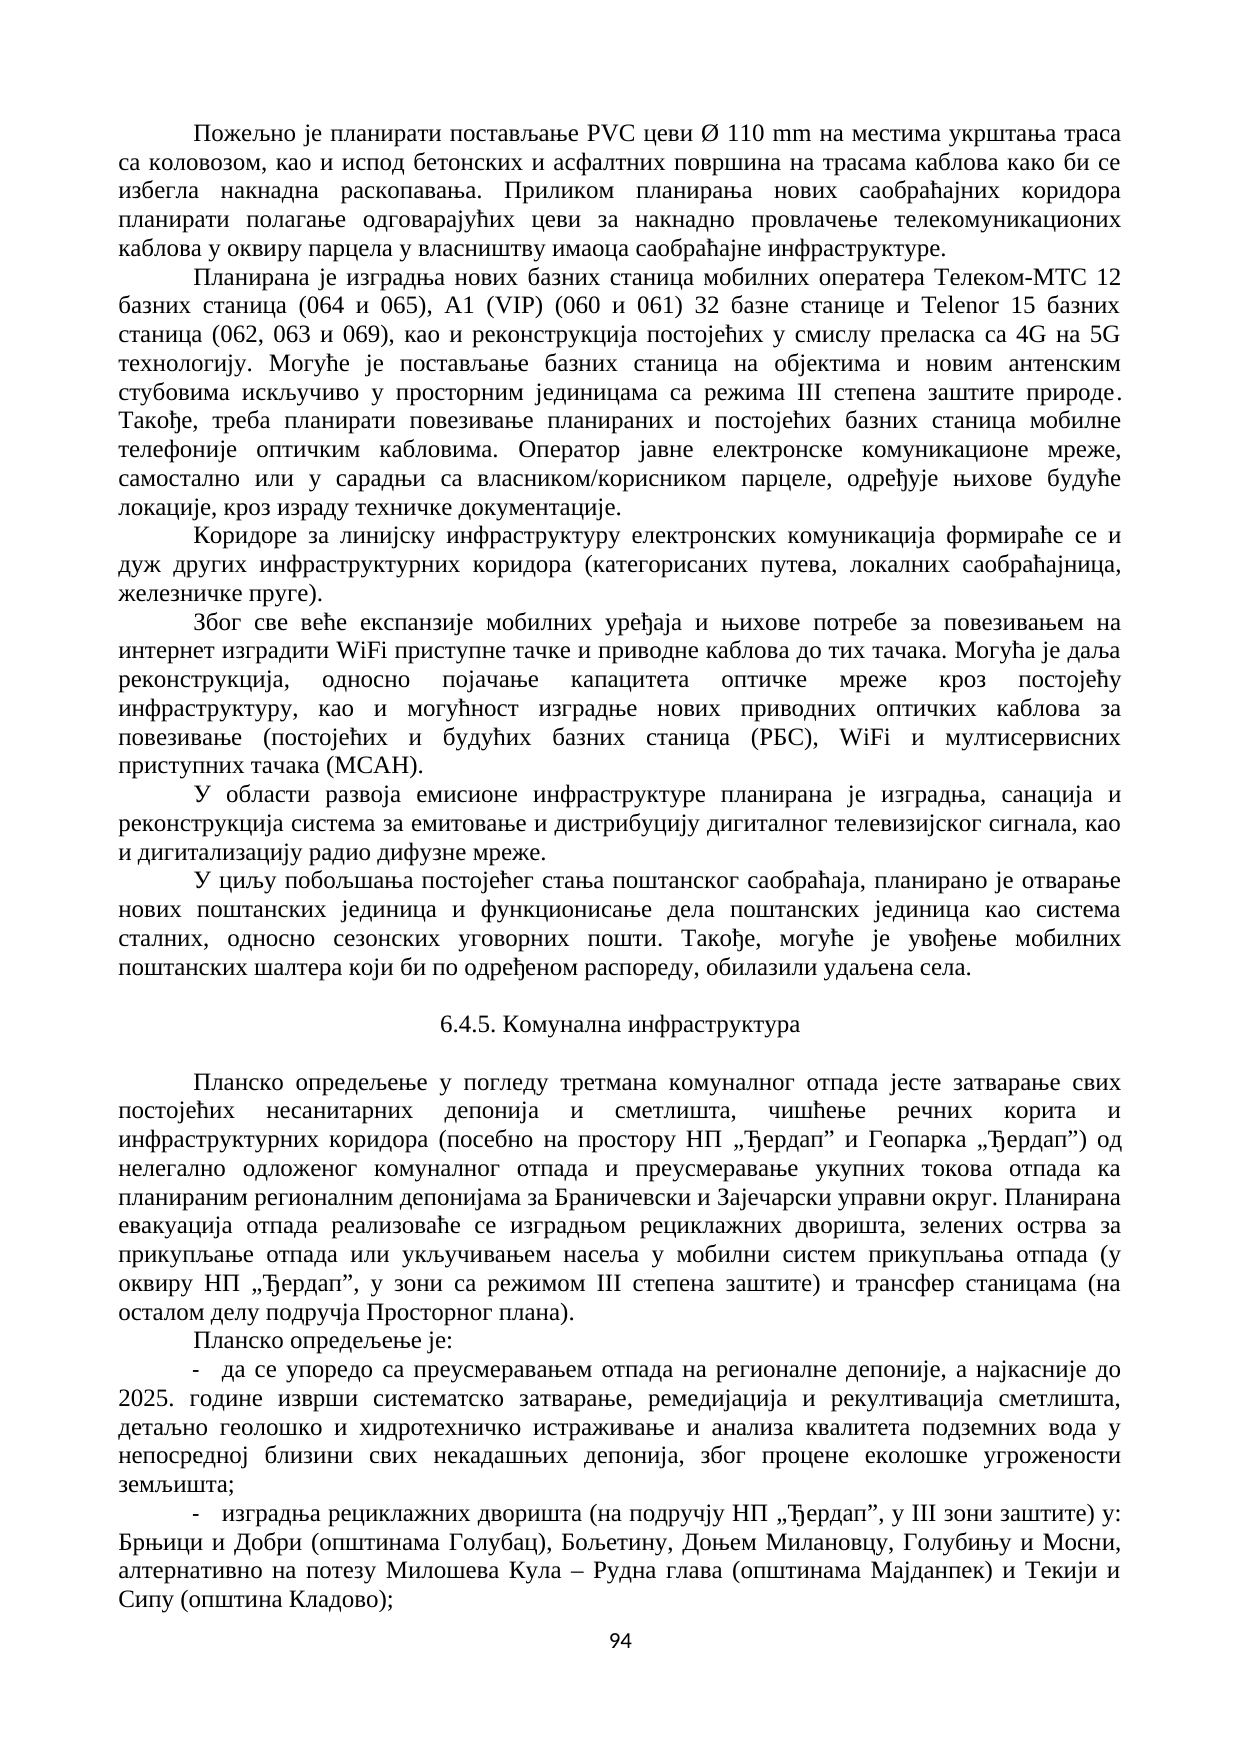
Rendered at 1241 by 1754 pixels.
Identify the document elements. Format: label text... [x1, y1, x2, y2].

text Коридоре за линијску инфраструктуру електронских комуникација формираће се и дуж других инфраструктурних коридора (категорисаних путева, локалних саобраћајница, железничке пруге). [118, 521, 1122, 607]
text Пожељно је планирати постављање PVC цеви Ø 110 mm на местима укрштања траса са коловозом, као и испод бетонских и асфалтних површина на трасама каблова како би се избегла накнадна раскопавања. Приликом планирања нових саобраћајних коридора планирати полагање одговарајућих цеви за накнадно провлачење телекомуникационих каблова у оквиру парцела у власништву имаоца саобраћајне инфраструктуре. [118, 118, 1122, 262]
text 6.4.5. Комунална инфраструктура [118, 1009, 1122, 1038]
text Због све веће експанзије мобилних уређаја и њихове потребе за повезивањем на интернет изградити WiFi приступне тачке и приводне каблова до тих тачака. Могућа је даља реконструкција, односно појачање капацитета оптичке мреже кроз постојећу инфраструктуру, као и могућност изградње нових приводних оптичких каблова за повезивање (постојећих и будућих базних станица (РБС), WiFi и мултисервисних приступних тачака (МСАН). [118, 607, 1122, 779]
text Планирана је изградња нових базних станица мобилних оператера Телеком-МТС 12 базних станица (064 и 065), A1 (VIP) (060 и 061) 32 базне станице и Telenor 15 базних станица (062, 063 и 069), као и реконструкција постојећих у смислу преласка са 4G на 5G технологију. Могуће је постављање базних станица на објектима и новим антенским стубовима искључиво у просторним јединицама са режима III степена заштите природе. Такође, треба планирати повезивање планираних и постојећих базних станица мобилне телефоније оптичким кабловима. Оператор јавне електронске комуникационе мреже, самостално или у сарадњи са власником/корисником парцеле, одређује њихове будуће локације, кроз израду техничке документације. [118, 262, 1122, 521]
list изградња рециклажних дворишта (на подручју НП „Ђердап”, у III зони заштите) у: Брњици и Добри (општинама Голубац), Бољетину, Доњем Милановцу, Голубињу и Мосни, алтернативно на потезу Милошева Кула – Рудна глава (општинама Мајданпек) и Текији и Сипу (општина Кладово); [118, 1498, 1122, 1613]
text Планско опредељење у погледу третмана комуналног отпада јесте затварање свих постојећих несанитарних депонија и сметлишта, чишћење речних корита и инфраструктурних коридора (посебно на простору НП „Ђердап” и Геопарка „Ђердап”) од нелегално одложеног комуналног отпада и преусмеравање укупних токова отпада ка планираним регионалним депонијама за Браничевски и Зајечарски управни округ. Планирана евакуација отпада реализоваће се изградњом рециклажних дворишта, зелених острва за прикупљање отпада или укључивањем насеља у мобилни систем прикупљања отпада (у оквиру НП „Ђердап”, у зони са режимом III степена заштите) и трансфер станицама (на осталом делу подручја Просторног плана). [118, 1067, 1122, 1326]
list да се упоредо са преусмеравањем отпада на регионалне депоније, а најкасније до 2025. године изврши систематско затварање, ремедијација и рекултивација сметлишта, детаљно геолошко и хидротехничко истраживање и анализа квалитета подземних вода у непосредној близини свих некадашњих депонија, због процене еколошке угрожености земљишта; [118, 1354, 1122, 1498]
text Планско опредељење је: [118, 1326, 1122, 1354]
text У циљу побољшања постојећег стања поштанског саобраћаја, планирано је отварање нових поштанских јединица и функционисање дела поштанских јединица као система сталних, односно сезонских уговорних пошти. Такође, могуће је увођење мобилних поштанских шалтера који би по одређеном распореду, обилазили удаљена села. [118, 866, 1122, 981]
text У области развоја емисионе инфраструктуре планирана је изградња, санација и реконструкција система за емитовање и дистрибуцију дигиталног телевизијског сигнала, као и дигитализацију радио дифузне мреже. [118, 779, 1122, 866]
